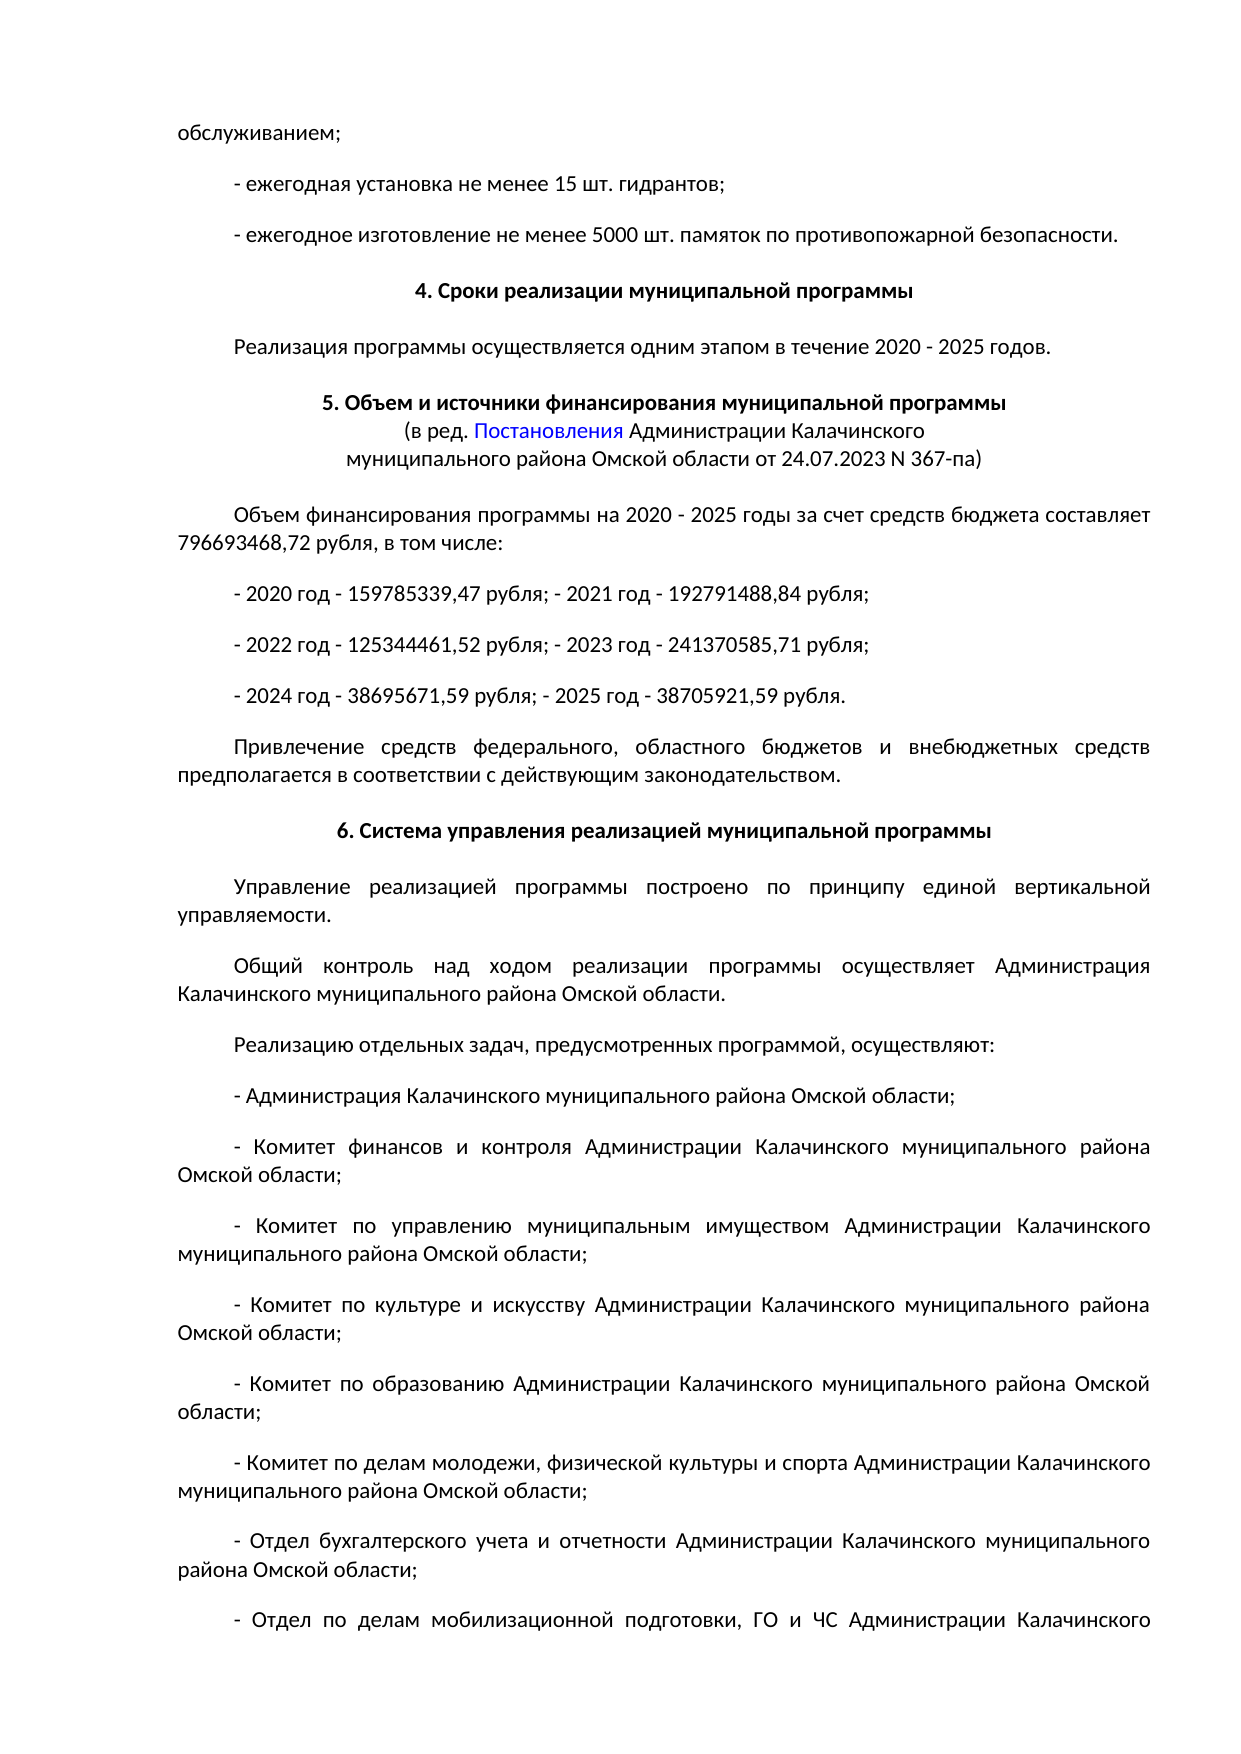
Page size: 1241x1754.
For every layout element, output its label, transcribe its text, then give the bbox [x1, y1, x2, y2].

title 6. Система управления реализацией муниципальной программы [177, 816, 1152, 844]
title 5. Объем и источники финансирования муниципальной программы [177, 388, 1152, 416]
text - Комитет по управлению муниципальным имуществом Администрации Калачинского муниципального района Омской области; [177, 1211, 1152, 1267]
text Реализация программы осуществляется одним этапом в течение 2020 - 2025 годов. [177, 332, 1152, 360]
text - Отдел бухгалтерского учета и отчетности Администрации Калачинского муниципального района Омской области; [177, 1527, 1152, 1583]
text - ежегодное изготовление не менее 5000 шт. памяток по противопожарной безопасности. [177, 220, 1152, 248]
text - Комитет по культуре и искусству Администрации Калачинского муниципального района Омской области; [177, 1290, 1152, 1346]
text Общий контроль над ходом реализации программы осуществляет Администрация Калачинского муниципального района Омской области. [177, 951, 1152, 1007]
text Управление реализацией программы построено по принципу единой вертикальной управляемости. [177, 872, 1152, 928]
text - ежегодная установка не менее 15 шт. гидрантов; [177, 169, 1152, 197]
title 4. Сроки реализации муниципальной программы [177, 276, 1152, 304]
text (в ред. Постановления Администрации Калачинского [177, 416, 1152, 444]
text - 2024 год - 38695671,59 рубля; - 2025 год - 38705921,59 рубля. [177, 681, 1152, 709]
text Реализацию отдельных задач, предусмотренных программой, осуществляют: [177, 1030, 1152, 1058]
text Привлечение средств федерального, областного бюджетов и внебюджетных средств предполагается в соответствии с действующим законодательством. [177, 732, 1152, 788]
text - Комитет по образованию Администрации Калачинского муниципального района Омской области; [177, 1369, 1152, 1425]
text - 2022 год - 125344461,52 рубля; - 2023 год - 241370585,71 рубля; [177, 630, 1152, 658]
text муниципального района Омской области от 24.07.2023 N 367-па) [177, 444, 1152, 472]
text Объем финансирования программы на 2020 - 2025 годы за счет средств бюджета составляет 796693468,72 рубля, в том числе: [177, 500, 1152, 556]
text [177, 1606, 1152, 1634]
text - Администрация Калачинского муниципального района Омской области; [177, 1081, 1152, 1109]
text - Комитет по делам молодежи, физической культуры и спорта Администрации Калачинского муниципального района Омской области; [177, 1448, 1152, 1504]
text - Комитет финансов и контроля Администрации Калачинского муниципального района Омской области; [177, 1132, 1152, 1188]
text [177, 118, 1152, 146]
text - 2020 год - 159785339,47 рубля; - 2021 год - 192791488,84 рубля; [177, 579, 1152, 607]
